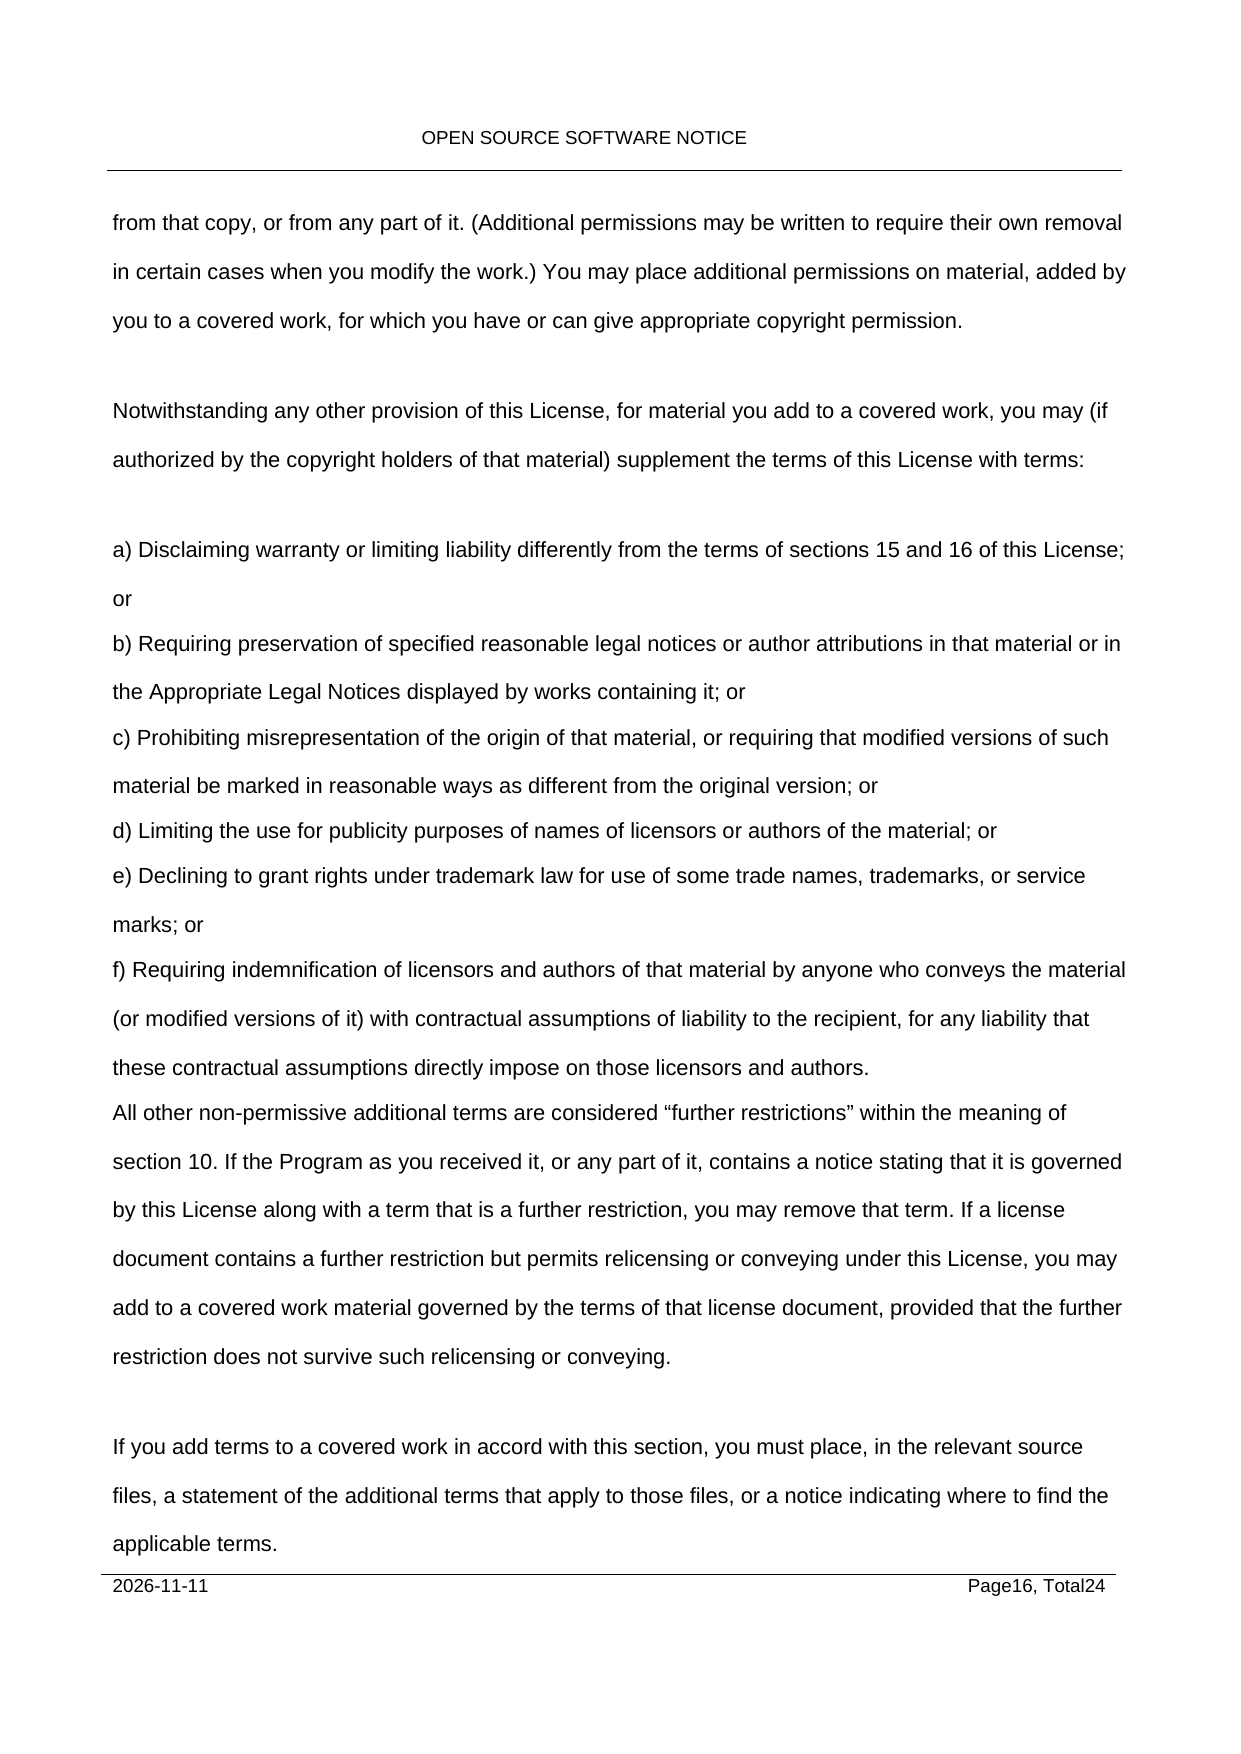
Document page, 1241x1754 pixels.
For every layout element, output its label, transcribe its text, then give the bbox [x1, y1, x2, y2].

text b) Requiring preservation of specified reasonable legal notices or author attributions in that material or in the Appropriate Legal Notices displayed by works containing it; or [112, 627, 1128, 708]
text All other non-permissive additional terms are considered “further restrictions” within the meaning of section 10. If the Program as you received it, or any part of it, contains a notice stating that it is governed by this License along with a term that is a further restriction, you may remove that term. If a license document contains a further restriction but permits relicensing or conveying under this License, you may add to a covered work material governed by the terms of that license document, provided that the further restriction does not survive such relicensing or conveying. [112, 1096, 1128, 1372]
text e) Declining to grant rights under trademark law for use of some trade names, trademarks, or service marks; or [112, 860, 1128, 941]
text Notwithstanding any other provision of this License, for material you add to a covered work, you may (if authorized by the copyright holders of that material) supplement the terms of this License with terms: [112, 394, 1128, 475]
text f) Requiring indemnification of licensors and authors of that material by anyone who conveys the material (or modified versions of it) with contractual assumptions of liability to the recipient, for any liability that these contractual assumptions directly impose on those licensors and authors. [112, 953, 1128, 1083]
text c) Prohibiting misrepresentation of the origin of that material, or requiring that modified versions of such material be marked in reasonable ways as different from the original version; or [112, 721, 1128, 802]
text a) Disclaiming warranty or limiting liability differently from the terms of sections 15 and 16 of this License; or [112, 533, 1128, 614]
text d) Limiting the use for publicity purposes of names of licensors or authors of the material; or [112, 814, 1128, 847]
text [112, 206, 1128, 336]
text If you add terms to a covered work in accord with this section, you must place, in the relevant source files, a statement of the additional terms that apply to those files, or a notice indicating where to find the applicable terms. [112, 1430, 1128, 1560]
